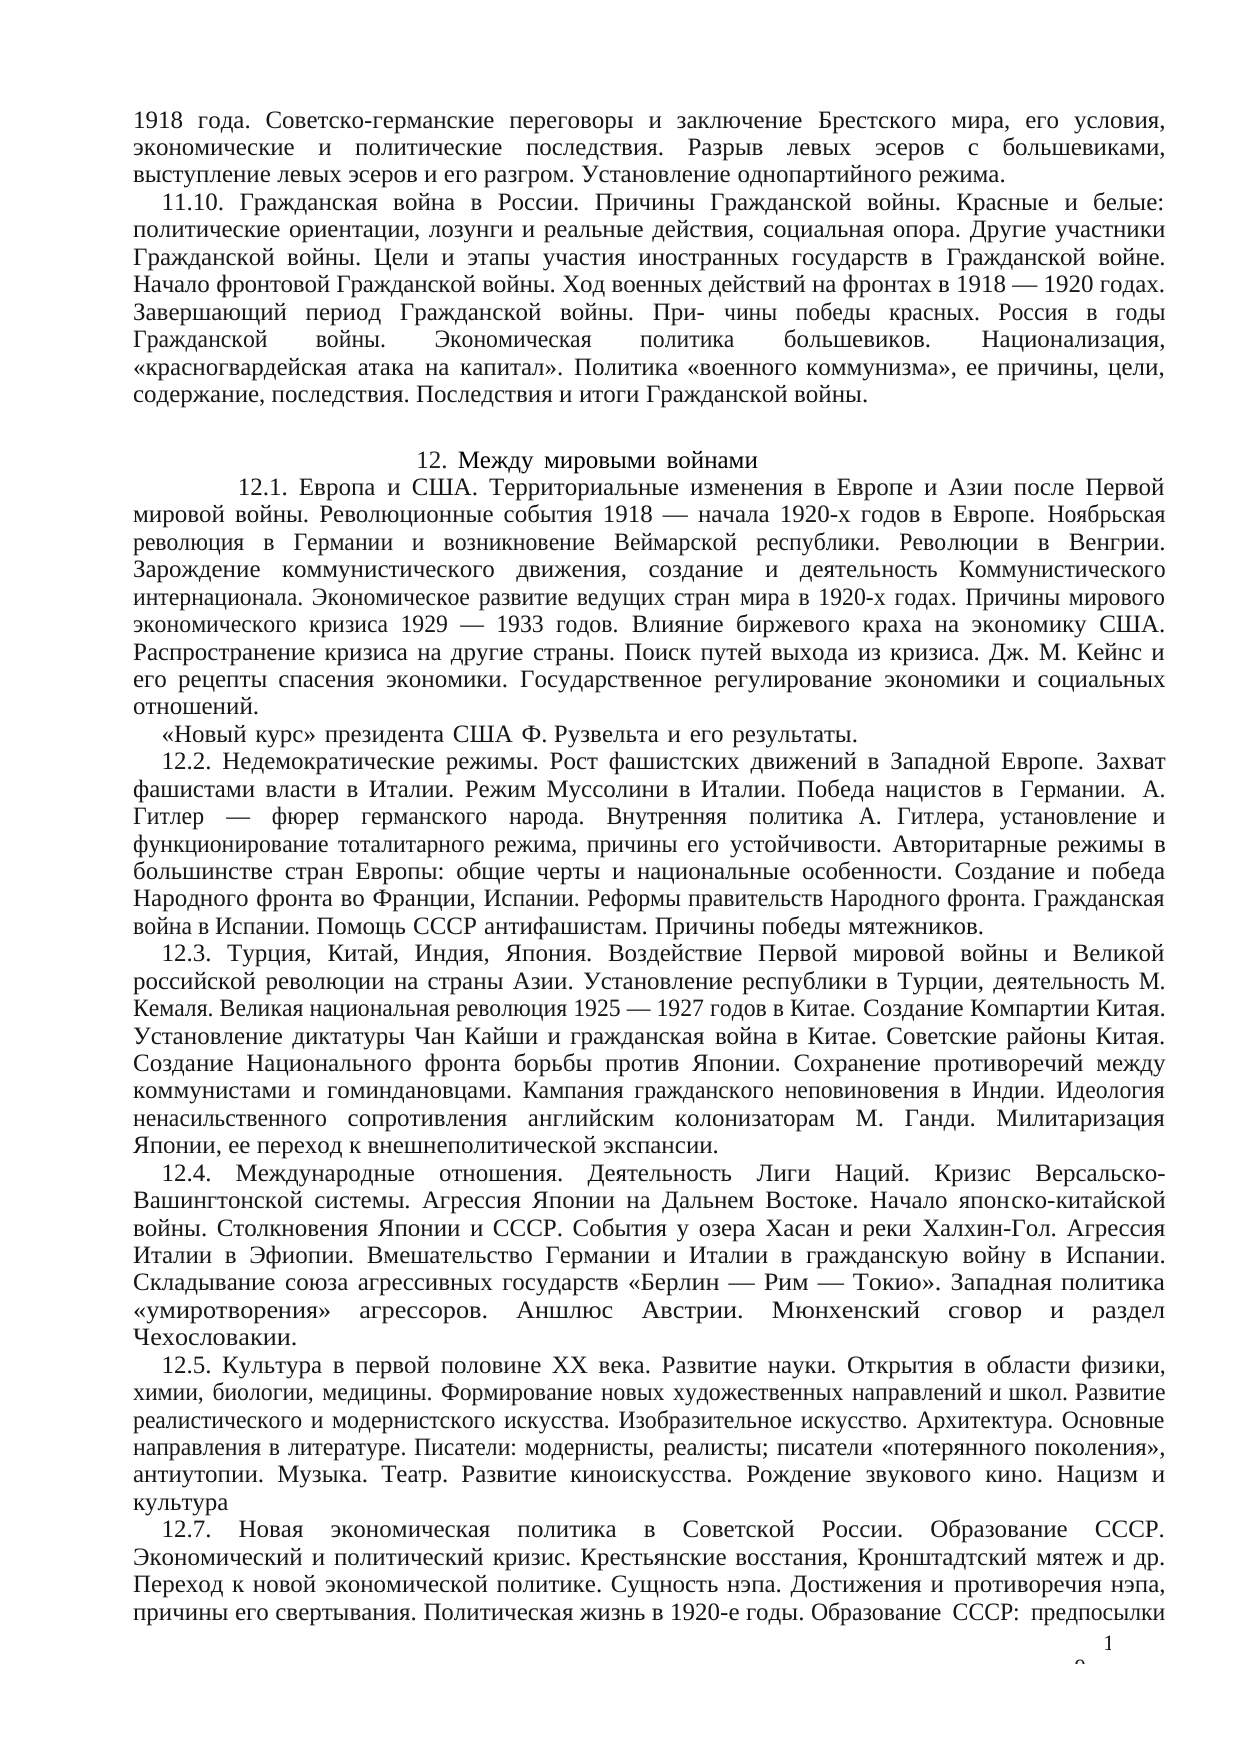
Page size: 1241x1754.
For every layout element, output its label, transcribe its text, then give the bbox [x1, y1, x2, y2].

text «Новый курс» президента США Ф. Рузвельта и его результаты. [133, 720, 1166, 748]
text 12.1. Европа и США. Территориальные изменения в Европе и Азии после Первой мировой войны. Революционные события 1918 — начала 1920-х годов в Европе. Ноябрьская революция в Германии и возникновение Веймарской республики. Революции в Венгрии. Зарождение коммунистического движения, создание и деятельность Коммунистического интернационала. Экономическое развитие ведущих стран мира в 1920-х годах. Причины мирового экономического кризиса 1929 — 1933 годов. Влияние биржевого краха на экономику США. Распространение кризиса на другие страны. Поиск путей выхода из кризиса. Дж. М. Кейнс и его рецепты спасения экономики. Государственное регулирование экономики и социальных отношений. [133, 474, 1166, 720]
list Между мировыми войнами [416, 445, 1166, 474]
text 11.10. Гражданская война в России. Причины Гражданской войны. Красные и белые: политические ориентации, лозунги и реальные действия, социальная опора. Другие участники Гражданской войны. Цели и этапы участия иностранных государств в Гражданской войне. Начало фронтовой Гражданской войны. Ход военных действий на фронтах в 1918 — 1920 годах. Завершающий период Гражданской войны. При- чины победы красных. Россия в годы Гражданской войны. Экономическая политика большевиков. Национализация, «красногвардейская атака на капитал». Политика «военного коммунизма», ее причины, цели, содержание, последствия. Последствия и итоги Гражданской войны. [133, 189, 1166, 408]
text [133, 1516, 1166, 1625]
text 12.5. Культура в первой половине ХХ века. Развитие науки. Открытия в области физики, химии, биологии, медицины. Формирование новых художественных направлений и школ. Развитие реалистического и модернистского искусства. Изобразительное искусство. Архитектура. Основные направления в литературе. Писатели: модернисты, реалисты; писатели «потерянного поколения», антиутопии. Музыка. Театр. Развитие киноискусства. Рождение звукового кино. Нацизм и культура [133, 1351, 1166, 1516]
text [133, 106, 1166, 188]
text 12.2. Недемократические режимы. Рост фашистских движений в Западной Европе. Захват фашистами власти в Италии. Режим Муссолини в Италии. Победа нацистов в Германии. А. Гитлер — фюрер германского народа. Внутренняя политика А. Гитлера, установление и функционирование тоталитарного режима, причины его устойчивости. Авторитарные режимы в большинстве стран Европы: общие черты и национальные особенности. Создание и победа Народного фронта во Франции, Испании. Реформы правительств Народного фронта. Гражданская война в Испании. Помощь СССР антифашистам. Причины победы мятежников. [133, 748, 1166, 940]
text 12.4. Международные отношения. Деятельность Лиги Наций. Кризис Версальско- Вашингтонской системы. Агрессия Японии на Дальнем Востоке. Начало японско-китайской войны. Столкновения Японии и СССР. События у озера Хасан и реки Халхин-Гол. Агрессия Италии в Эфиопии. Вмешательство Германии и Италии в гражданскую войну в Испании. Складывание союза агрессивных государств «Берлин — Рим — Токио». Западная политика «умиротворения» агрессоров. Аншлюс Австрии. Мюнхенский сговор и раздел Чехословакии. [133, 1159, 1166, 1351]
text 12.3. Турция, Китай, Индия, Япония. Воздействие Первой мировой войны и Великой российской революции на страны Азии. Установление республики в Турции, деятельность М. Кемаля. Великая национальная революция 1925 — 1927 годов в Китае. Создание Компартии Китая. Установление диктатуры Чан Кайши и гражданская война в Китае. Советские районы Китая. Создание Национального фронта борьбы против Японии. Сохранение противоречий между коммунистами и гоминдановцами. Кампания гражданского неповиновения в Индии. Идеология ненасильственного сопротивления английским колонизаторам М. Ганди. Милитаризация Японии, ее переход к внешнеполитической экспансии. [133, 940, 1166, 1159]
